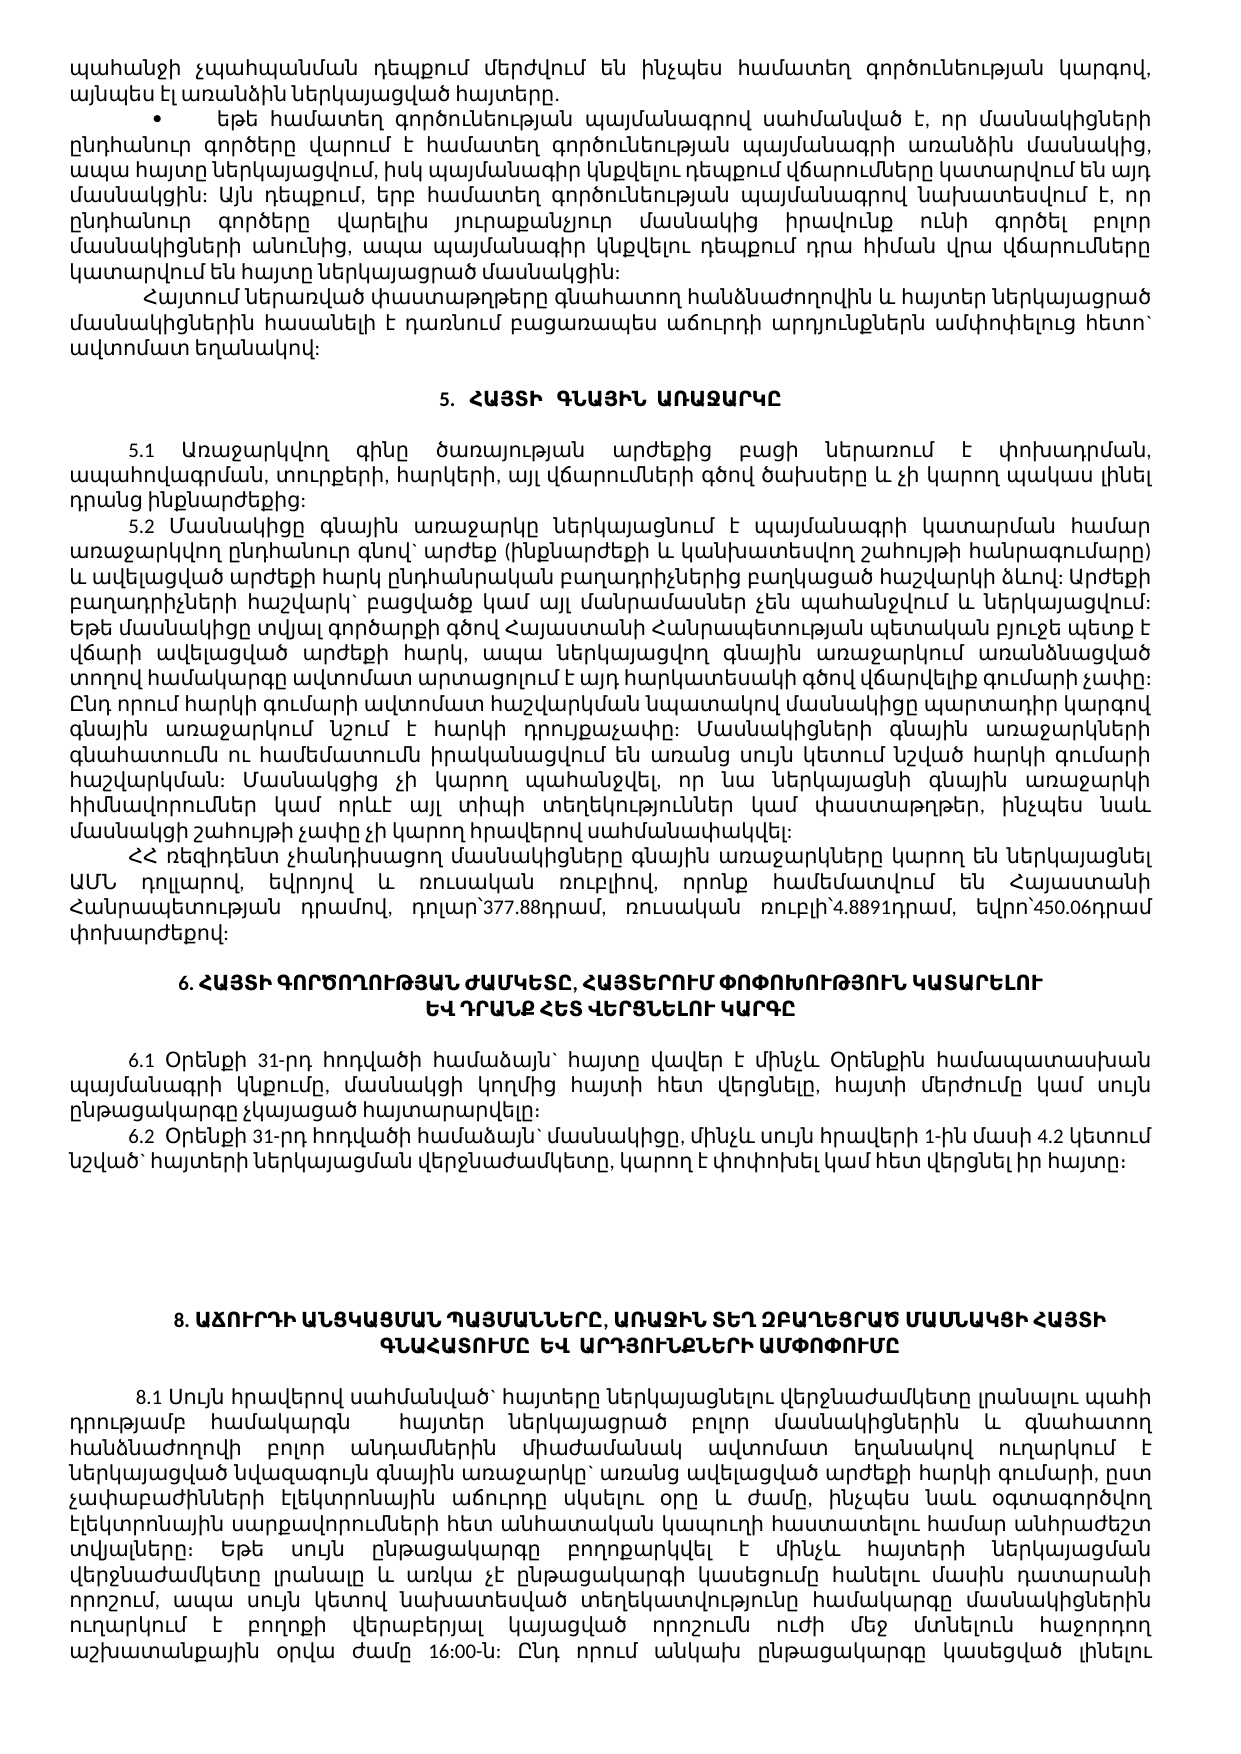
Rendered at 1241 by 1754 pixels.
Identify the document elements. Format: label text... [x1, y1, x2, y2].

text 5.1 Առաջարկվող գինը ծառայության արժեքից բացի ներառում է փոխադրման, ապահովագրման, տուրքերի, հարկերի, այլ վճարումների գծով ծախսերը և չի կարող պակաս լինել դրանց ինքնարժեքից: [69, 437, 1152, 513]
text 8. ԱՃՈՒՐԴԻ ԱՆՑԿԱՑՄԱՆ ՊԱՅՄԱՆՆԵՐԸ, ԱՌԱՋԻՆ ՏԵՂ ԶԲԱՂԵՑՐԱԾ ՄԱՍՆԱԿՑԻ ՀԱՅՏԻ [69, 1308, 1152, 1333]
text 5.2 Մասնակիցը գնային առաջարկը ներկայացնում է պայմանագրի կատարման համար առաջարկվող ընդհանուր գնով` արժեք (ինքնարժեքի և կանխատեսվող շահույթի հանրագումարը) և ավելացված արժեքի հարկ ընդհանրական բաղադրիչներից բաղկացած հաշվարկի ձևով: Արժեքի բաղադրիչների հաշվարկ` բացվածք կամ այլ մանրամասներ չեն պահանջվում և ներկայացվում: Եթե մասնակիցը տվյալ գործարքի գծով Հայաստանի Հանրապետության պետական բյուջե պետք է վճարի ավելացված արժեքի հարկ, ապա ներկայացվող գնային առաջարկում առանձնացված տողով համակարգը ավտոմատ արտացոլում է այդ հարկատեսակի գծով վճարվելիք գումարի չափը: Ընդ որում հարկի գումարի ավտոմատ հաշվարկման նպատակով մասնակիցը պարտադիր կարգով գնային առաջարկում նշում է հարկի դրույքաչափը: Մասնակիցների գնային առաջարկների գնահատումն ու համեմատումն իրականացվում են առանց սույն կետում նշված հարկի գումարի հաշվարկման: Մասնակցից չի կարող պահանջվել, որ նա ներկայացնի գնային առաջարկի հիմնավորումներ կամ որևէ այլ տիպի տեղեկություններ կամ փաստաթղթեր, ինչպես նաև մասնակցի շահույթի չափը չի կարող հրավերով սահմանափակվել: [69, 513, 1152, 843]
text 6.2 Օրենքի 31-րդ հոդվածի համաձայն` մասնակիցը, մինչև սույն հրավերի 1-ին մասի 4.2 կետում նշված` հայտերի ներկայացման վերջնաժամկետը, կարող է փոփոխել կամ հետ վերցնել իր հայտը։ [69, 1123, 1152, 1174]
text Հայտում ներառված փաստաթղթերը գնահատող հանձնաժողովին և հայտեր ներկայացրած մասնակիցներին հասանելի է դառնում բացառապես աճուրդի արդյունքներն ամփոփելուց հետո` ավտոմատ եղանակով: [69, 284, 1152, 361]
list եթե համատեղ գործունեության պայմանագրով սահմանված է, որ մասնակիցների ընդհանուր գործերը վարում է համատեղ գործունեության պայմանագրի առանձին մասնակից, ապա հայտը ներկայացվում, իսկ պայմանագիր կնքվելու դեպքում վճարումները կատարվում են այդ մասնակցին: Այն դեպքում, երբ համատեղ գործունեության պայմանագրով նախատեսվում է, որ ընդհանուր գործերը վարելիս յուրաքանչյուր մասնակից իրավունք ունի գործել բոլոր մասնակիցների անունից, ապա պայմանագիր կնքվելու դեպքում դրա հիման վրա վճարումները կատարվում են հայտը ներկայացրած մասնակցին: [69, 106, 1152, 284]
text 6. ՀԱՅՏԻ ԳՈՐԾՈՂՈՒԹՅԱՆ ԺԱՄԿԵՏԸ, ՀԱՅՏԵՐՈՒՄ ՓՈՓՈԽՈՒԹՅՈՒՆ ԿԱՏԱՐԵԼՈՒ [69, 971, 1152, 996]
text ԵՎ ԴՐԱՆՔ ՀԵՏ ՎԵՐՑՆԵԼՈՒ ԿԱՐԳԸ [69, 996, 1152, 1021]
text ԳՆԱՀԱՏՈՒՄԸ ԵՎ ԱՐԴՅՈՒՆՔՆԵՐԻ ԱՄՓՈՓՈՒՄԸ [69, 1333, 1152, 1358]
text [69, 1384, 1152, 1663]
text 6.1 Օրենքի 31-րդ հոդվածի համաձայն` հայտը վավեր է մինչև Օրենքին համապատասխան պայմանագրի կնքումը, մասնակցի կողմից հայտի հետ վերցնելը, հայտի մերժումը կամ սույն ընթացակարգը չկայացած հայտարարվելը։ [69, 1047, 1152, 1123]
text ՀՀ ռեզիդենտ չհանդիսացող մասնակիցները գնային առաջարկները կարող են ներկայացնել ԱՄՆ դոլլարով, եվրոյով և ռուսական ռուբլիով, որոնք համեմատվում են Հայաստանի Հանրապետության դրամով, դոլար՝377.88դրամ, ռուսական ռուբլի՝4.8891դրամ, եվրո՝450.06դրամ փոխարժեքով: [69, 843, 1152, 945]
text 5. ՀԱՅՏԻ ԳՆԱՅԻՆ ԱՌԱՋԱՐԿԸ [69, 386, 1152, 411]
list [69, 56, 1152, 106]
